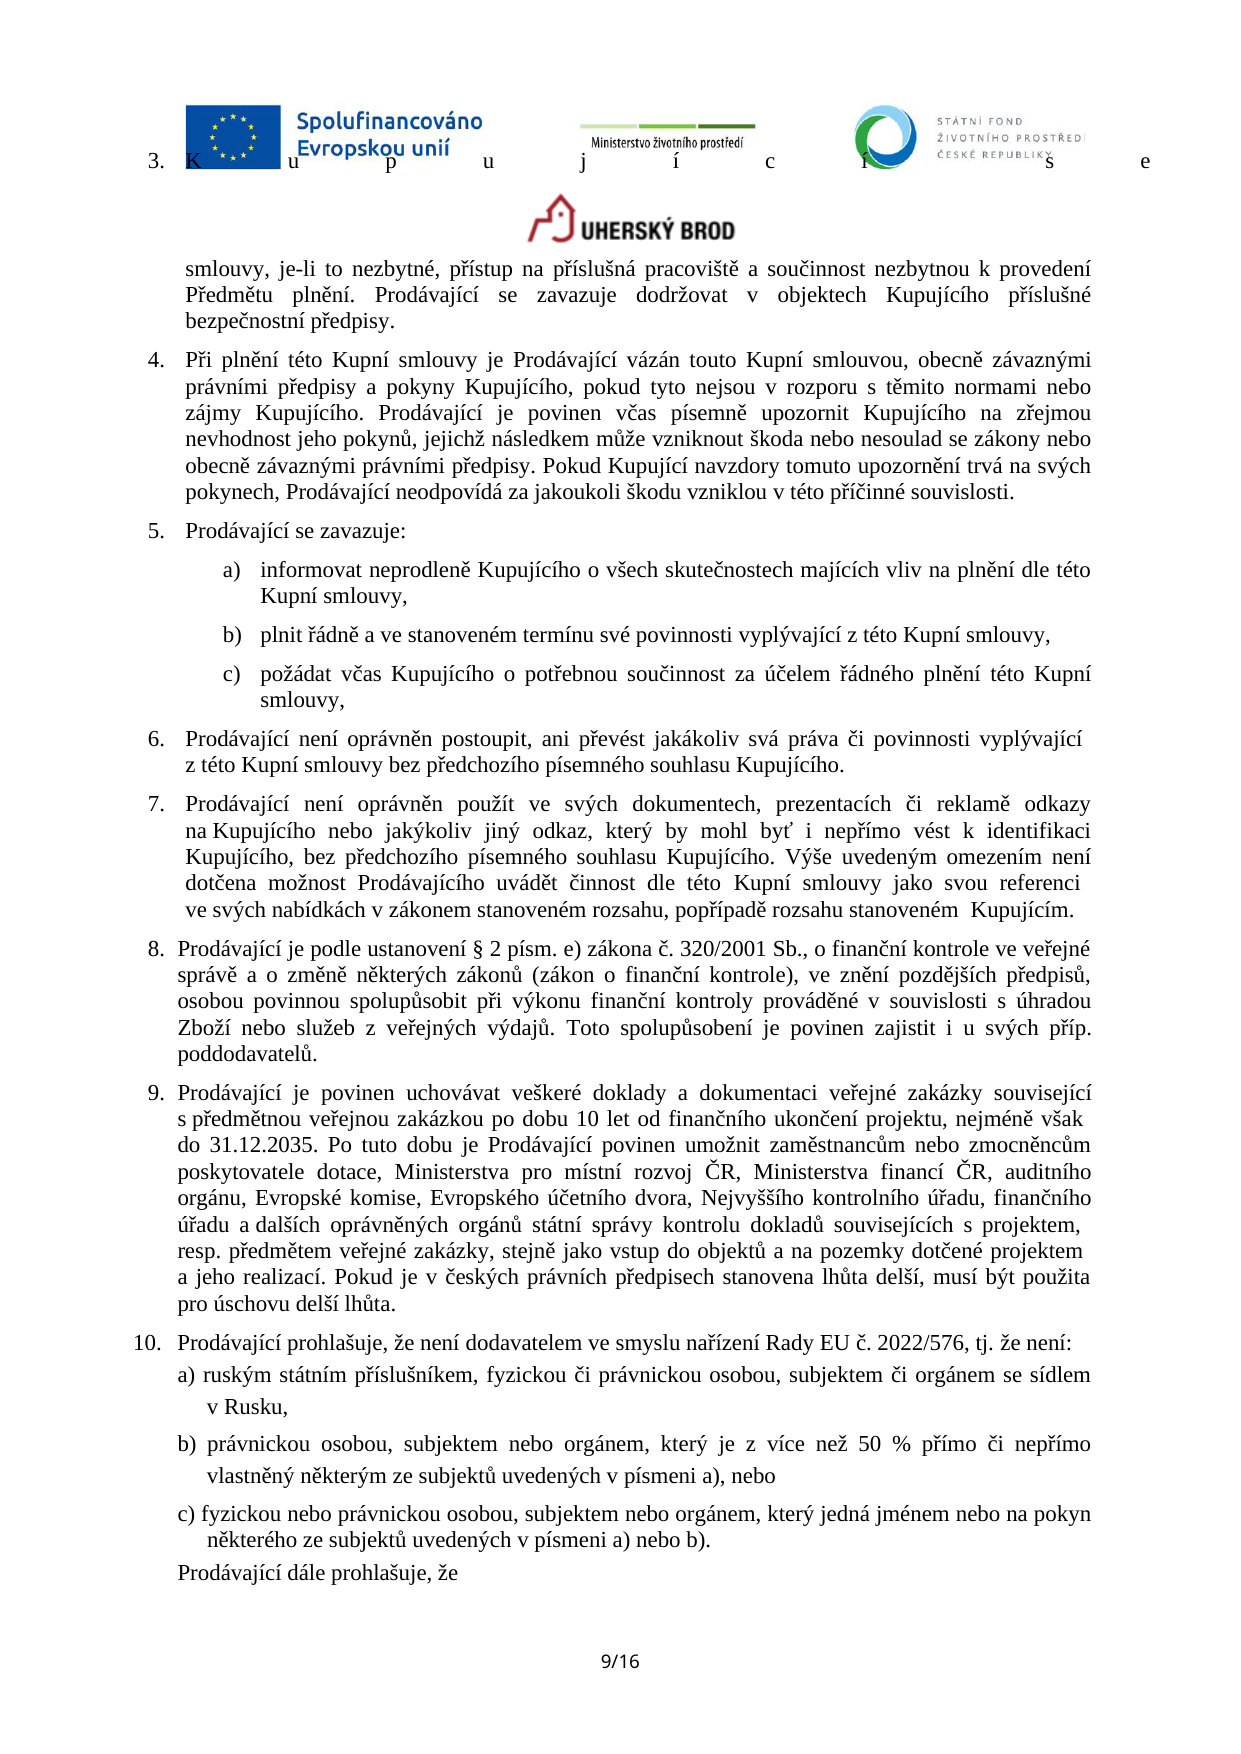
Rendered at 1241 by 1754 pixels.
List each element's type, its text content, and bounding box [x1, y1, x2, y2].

list plnit řádně a ve stanoveném termínu své povinnosti vyplývající z této Kupní smlouvy, [223, 621, 1093, 647]
list Prodávající se zavazuje: [148, 517, 1093, 543]
list Kupující se zavazuje zajistit pracovníkům Prodávajícího během plnění předmětu této Kupní smlouvy, je-li to nezbytné, přístup na příslušná pracoviště a součinnost nezbytnou k provedení Předmětu plnění. Prodávající se zavazuje dodržovat v objektech Kupujícího příslušné bezpečnostní předpisy. [148, 148, 1093, 334]
list Prodávající není oprávněn použít ve svých dokumentech, prezentacích či reklamě odkazy na Kupujícího nebo jakýkoliv jiný odkaz, který by mohl byť i nepřímo vést k identifikaci Kupujícího, bez předchozího písemného souhlasu Kupujícího. Výše uvedeným omezením není dotčena možnost Prodávajícího uvádět činnost dle této Kupní smlouvy jako svou referenci ve svých nabídkách v zákonem stanoveném rozsahu, popřípadě rozsahu stanoveném Kupujícím. [148, 790, 1093, 922]
list požádat včas Kupujícího o potřebnou součinnost za účelem řádného plnění této Kupní smlouvy, [223, 660, 1093, 713]
list informovat neprodleně Kupujícího o všech skutečnostech majících vliv na plnění dle této Kupní smlouvy, [223, 556, 1093, 608]
text c) fyzickou nebo právnickou osobou, subjektem nebo orgánem, který jedná jménem nebo na pokyn některého ze subjektů uvedených v písmeni a) nebo b). [177, 1500, 1093, 1553]
list Prodávající není oprávněn postoupit, ani převést jakákoliv svá práva či povinnosti vyplývající z této Kupní smlouvy bez předchozího písemného souhlasu Kupujícího. [148, 725, 1093, 778]
list Při plnění této Kupní smlouvy je Prodávající vázán touto Kupní smlouvou, obecně závaznými právními předpisy a pokyny Kupujícího, pokud tyto nejsou v rozporu s těmito normami nebo zájmy Kupujícího. Prodávající je povinen včas písemně upozornit Kupujícího na zřejmou nevhodnost jeho pokynů, jejichž následkem může vzniknout škoda nebo nesoulad se zákony nebo obecně závaznými právními předpisy. Pokud Kupující navzdory tomuto upozornění trvá na svých pokynech, Prodávající neodpovídá za jakoukoli škodu vzniklou v této příčinné souvislosti. [148, 346, 1093, 504]
text Prodávající dále prohlašuje, že [177, 1559, 1093, 1585]
list Prodávající je podle ustanovení § 2 písm. e) zákona č. 320/2001 Sb., o finanční kontrole ve veřejné správě a o změně některých zákonů (zákon o finanční kontrole), ve znění pozdějších předpisů, osobou povinnou spolupůsobit při výkonu finanční kontroly prováděné v souvislosti s úhradou Zboží nebo služeb z veřejných výdajů. Toto spolupůsobení je povinen zajistit i u svých příp. poddodavatelů. [148, 934, 1093, 1066]
text a) ruským státním příslušníkem, fyzickou či právnickou osobou, subjektem či orgánem se sídlem v Rusku, [177, 1361, 1093, 1419]
text b) právnickou osobou, subjektem nebo orgánem, který je z více než 50 % přímo či nepřímo vlastněný některým ze subjektů uvedených v písmeni a), nebo [177, 1431, 1093, 1488]
list Prodávající prohlašuje, že není dodavatelem ve smyslu nařízení Rady EU č. 2022/576, tj. že není: [133, 1328, 1093, 1355]
list Prodávající je povinen uchovávat veškeré doklady a dokumentaci veřejné zakázky související s předmětnou veřejnou zakázkou po dobu 10 let od finančního ukončení projektu, nejméně však do 31.12.2035. Po tuto dobu je Prodávající povinen umožnit zaměstnancům nebo zmocněncům poskytovatele dotace, Ministerstva pro místní rozvoj ČR, Ministerstva financí ČR, auditního orgánu, Evropské komise, Evropského účetního dvora, Nejvyššího kontrolního úřadu, finančního úřadu a dalších oprávněných orgánů státní správy kontrolu dokladů souvisejících s projektem, resp. předmětem veřejné zakázky, stejně jako vstup do objektů a na pozemky dotčené projektem a jeho realizací. Pokud je v českých právních předpisech stanovena lhůta delší, musí být použita pro úschovu delší lhůta. [148, 1079, 1093, 1316]
